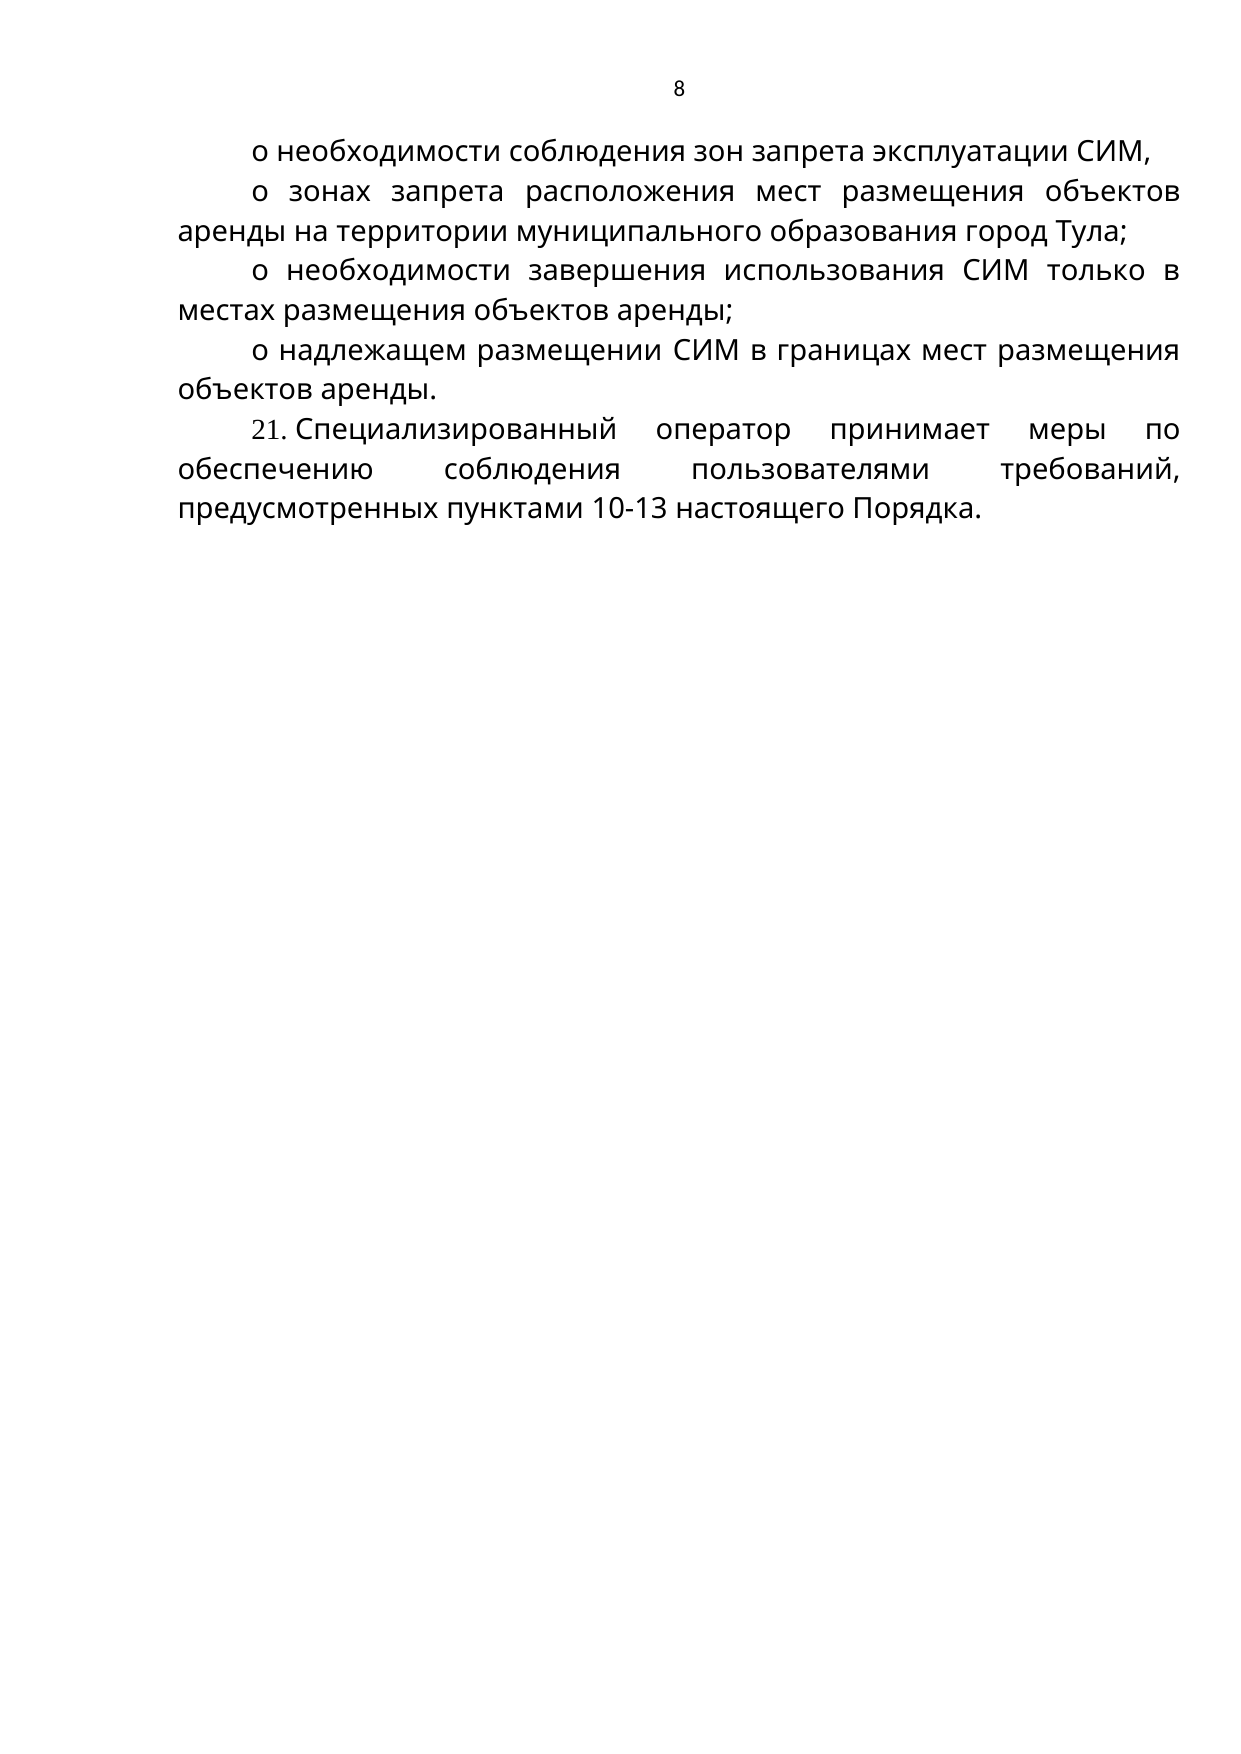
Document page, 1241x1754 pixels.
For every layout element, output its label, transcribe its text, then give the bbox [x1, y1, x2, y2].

text о необходимости соблюдения зон запрета эксплуатации СИМ, [177, 130, 1181, 170]
text о зонах запрета расположения мест размещения объектов аренды на территории муниципального образования город Тула; [177, 170, 1181, 249]
text о необходимости завершения использования СИМ только в местах размещения объектов аренды; [177, 249, 1181, 329]
text о надлежащем размещении СИМ в границах мест размещения объектов аренды. [177, 329, 1181, 408]
list Специализированный оператор принимает меры по обеспечению соблюдения пользователями требований, предусмотренных пунктами 10-13 настоящего Порядка. [177, 408, 1181, 527]
